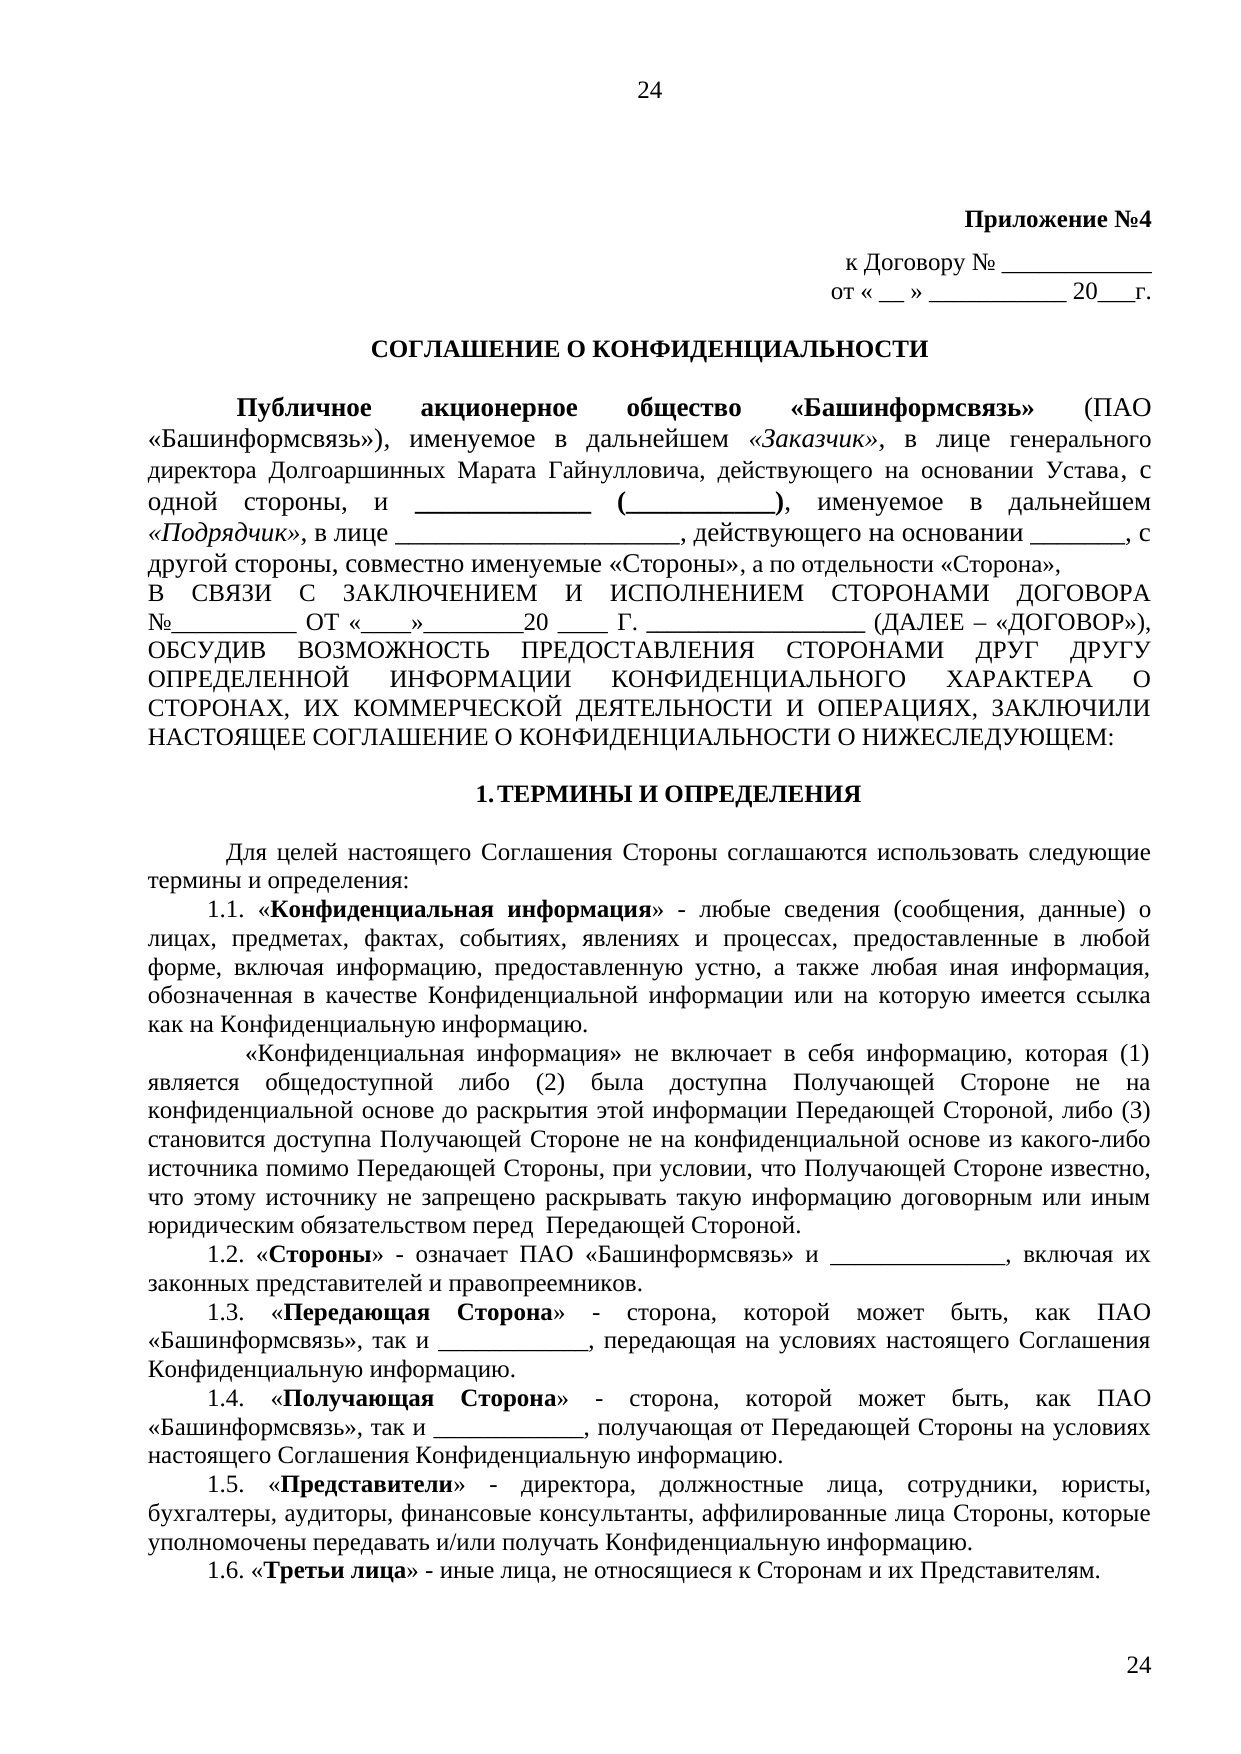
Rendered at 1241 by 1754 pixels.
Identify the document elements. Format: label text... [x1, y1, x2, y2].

title Соглашение о конфиденциальности [148, 334, 1152, 362]
text 1.3. «Передающая Сторона» - сторона, которой может быть, как ПАО «Башинформсвязь», так и ____________, передающая на условиях настоящего Соглашения Конфиденциальную информацию. [148, 1297, 1152, 1383]
text 1.1. «Конфиденциальная информация» - любые сведения (сообщения, данные) о лицах, предметах, фактах, событиях, явлениях и процессах, предоставленные в любой форме, включая информацию, предоставленную устно, а также любая иная информация, обозначенная в качестве Конфиденциальной информации или на которую имеется ссылка как на Конфиденциальную информацию. [148, 894, 1152, 1038]
text 1.4. «Получающая Сторона» - сторона, которой может быть, как ПАО «Башинформсвязь», так и ____________, получающая от Передающей Стороны на условиях настоящего Соглашения Конфиденциальную информацию. [148, 1383, 1152, 1469]
text 1.6. «Третьи лица» - иные лица, не относящиеся к Сторонам и их Представителям. [148, 1556, 1152, 1584]
title в связи с заключением и исполнением Сторонами договора №__________ от «____»________20 ____ г. _____________________ (далее – «Договор»), обсудив возможность предоставления Сторонами друг другу определенной информации конфиденциального характера о Сторонах, их коммерческой деятельности и операциях, заключили настоящее соглашение о конфиденциальности о нижеследующем: [148, 578, 1152, 751]
text 1.2. «Стороны» - означает ПАО «Башинформсвязь» и ______________, включая их законных представителей и правопреемников. [148, 1239, 1152, 1297]
text «Конфиденциальная информация» не включает в себя информацию, которая (1) является общедоступной либо (2) была доступна Получающей Стороне не на конфиденциальной основе до раскрытия этой информации Передающей Стороной, либо (3) становится доступна Получающей Стороне не на конфиденциальной основе из какого-либо источника помимо Передающей Стороны, при условии, что Получающей Стороне известно, что этому источнику не запрещено раскрывать такую информацию договорным или иным юридическим обязательством перед Передающей Стороной. [148, 1038, 1152, 1239]
title Приложение №4 [148, 204, 1152, 233]
text от « __ » ___________ 20___г. [148, 276, 1152, 305]
text Для целей настоящего Соглашения Стороны соглашаются использовать следующие термины и определения: [148, 837, 1152, 894]
text Публичное акционерное общество «Башинформсвязь» (ПАО «Башинформсвязь»), именуемое в дальнейшем «Заказчик», в лице генерального директора Долгоаршинных Марата Гайнулловича, действующего на основании Устава, с одной стороны, и _____________ (___________), именуемое в дальнейшем «Подрядчик», в лице _____________________, действующего на основании _______, с другой стороны, совместно именуемые «Стороны», а по отдельности «Сторона», [148, 391, 1152, 578]
list ТЕРМИНЫ И ОПРЕДЕЛЕНИЯ [185, 779, 1152, 808]
text 1.5. «Представители» - директора, должностные лица, сотрудники, юристы, бухгалтеры, аудиторы, финансовые консультанты, аффилированные лица Стороны, которые уполномочены передавать и/или получать Конфиденциальную информацию. [148, 1469, 1152, 1556]
text к Договору № ____________ [148, 247, 1152, 276]
